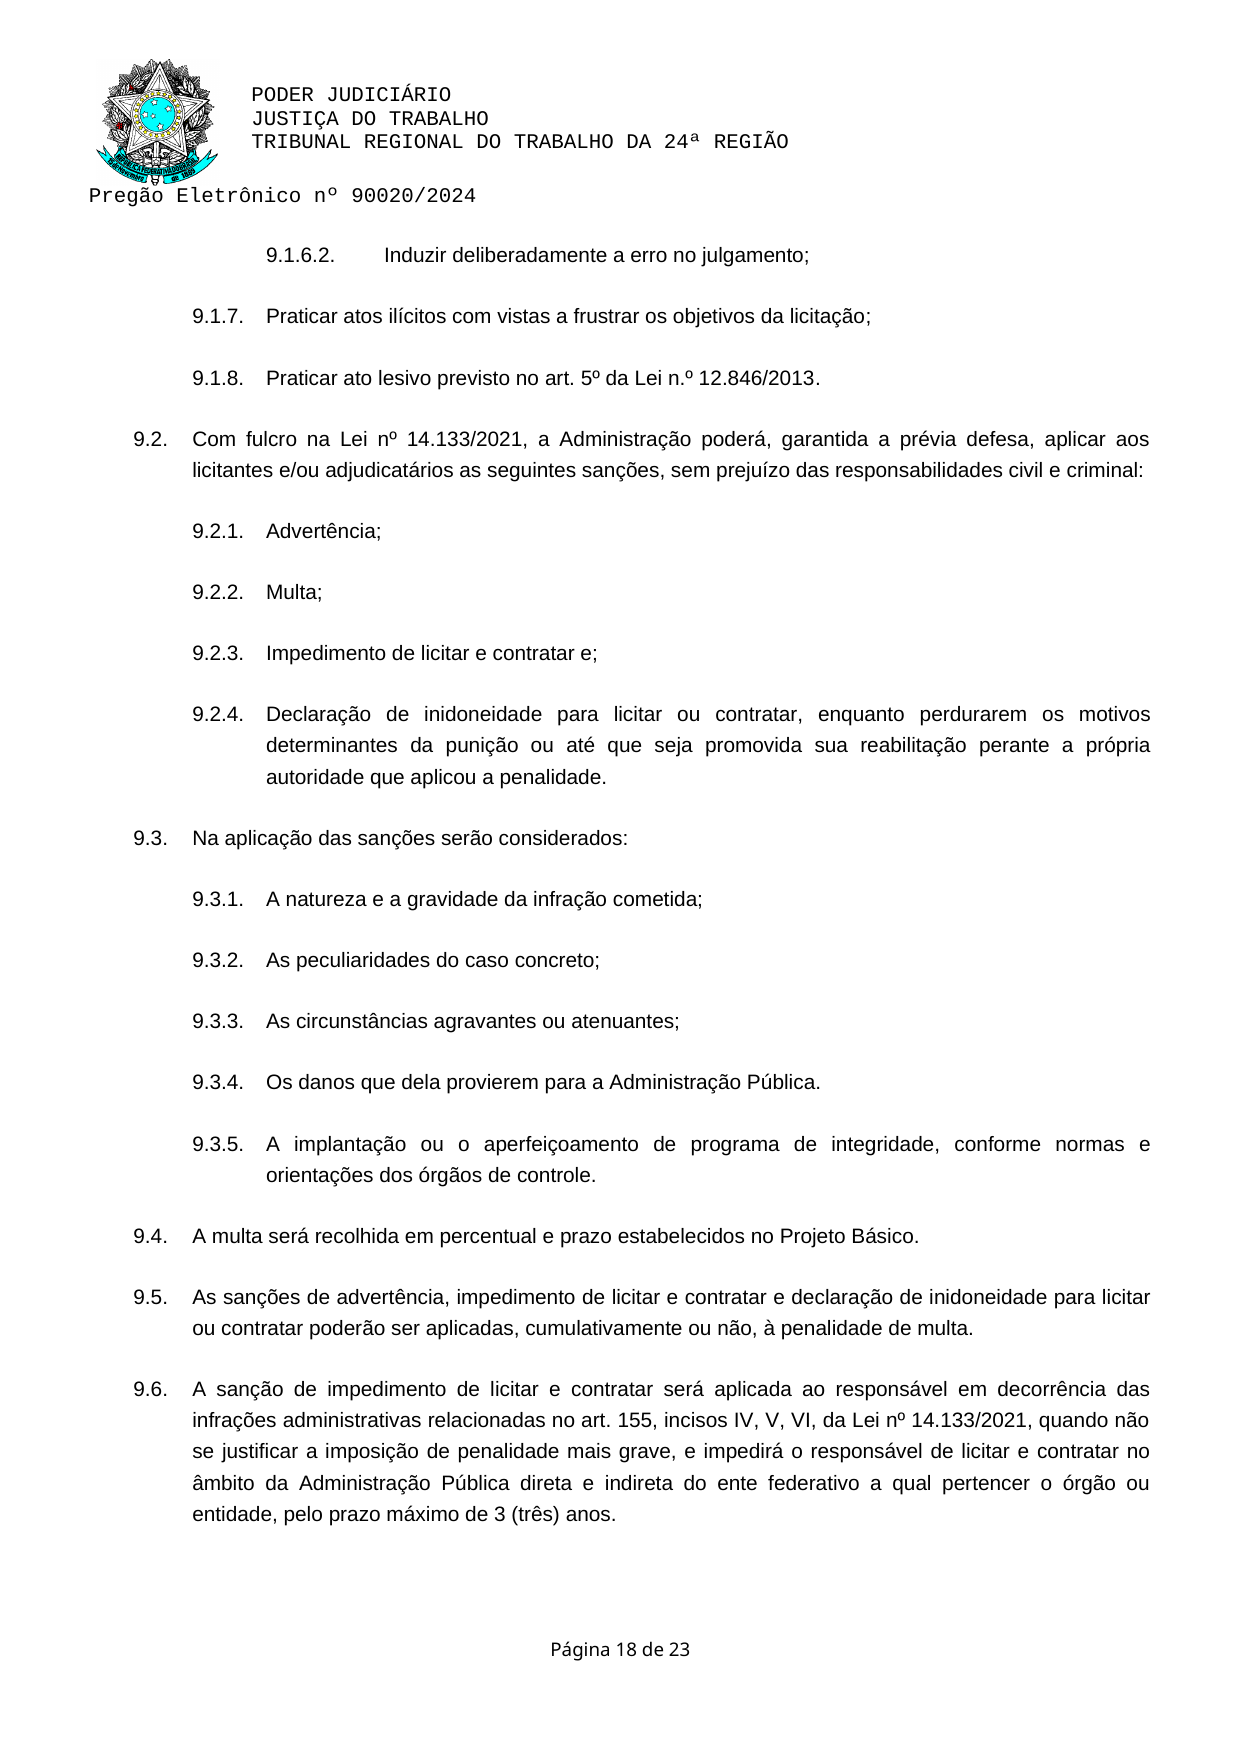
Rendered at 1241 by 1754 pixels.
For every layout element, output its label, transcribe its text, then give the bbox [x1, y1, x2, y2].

text Com fulcro na Lei nº 14.133/2021, a Administração poderá, garantida a prévia defesa, aplicar aos licitantes e/ou adjudicatários as seguintes sanções, sem prejuízo das responsabilidades civil e criminal: [133, 426, 1152, 482]
picture [96, 59, 220, 186]
text Na aplicação das sanções serão considerados: [133, 826, 1152, 849]
text As sanções de advertência, impedimento de licitar e contratar e declaração de inidoneidade para licitar ou contratar poderão ser aplicadas, cumulativamente ou não, à penalidade de multa. [133, 1285, 1152, 1340]
list Praticar ato lesivo previsto no art. 5º da Lei n.º 12.846/2013. [192, 365, 1152, 389]
list Impedimento de licitar e contratar e; [192, 641, 1152, 665]
text A multa será recolhida em percentual e prazo estabelecidos no Projeto Básico. [133, 1224, 1152, 1248]
list As peculiaridades do caso concreto; [192, 948, 1152, 972]
list Os danos que dela provierem para a Administração Pública. [192, 1070, 1152, 1094]
list As circunstâncias agravantes ou atenuantes; [192, 1009, 1152, 1033]
list Multa; [192, 580, 1152, 604]
list Advertência; [192, 519, 1152, 543]
list Praticar atos ilícitos com vistas a frustrar os objetivos da licitação; [192, 304, 1152, 328]
text A sanção de impedimento de licitar e contratar será aplicada ao responsável em decorrência das infrações administrativas relacionadas no art. 155, incisos IV, V, VI, da Lei nº 14.133/2021, quando não se justificar a imposição de penalidade mais grave, e impedirá o responsável de licitar e contratar no âmbito da Administração Pública direta e indireta do ente federativo a qual pertencer o órgão ou entidade, pelo prazo máximo de 3 (três) anos. [133, 1377, 1152, 1526]
list Declaração de inidoneidade para licitar ou contratar, enquanto perdurarem os motivos determinantes da punição ou até que seja promovida sua reabilitação perante a própria autoridade que aplicou a penalidade. [192, 702, 1152, 788]
list A natureza e a gravidade da infração cometida; [192, 887, 1152, 911]
text Induzir deliberadamente a erro no julgamento; [266, 243, 1152, 267]
list A implantação ou o aperfeiçoamento de programa de integridade, conforme normas e orientações dos órgãos de controle. [192, 1131, 1152, 1186]
